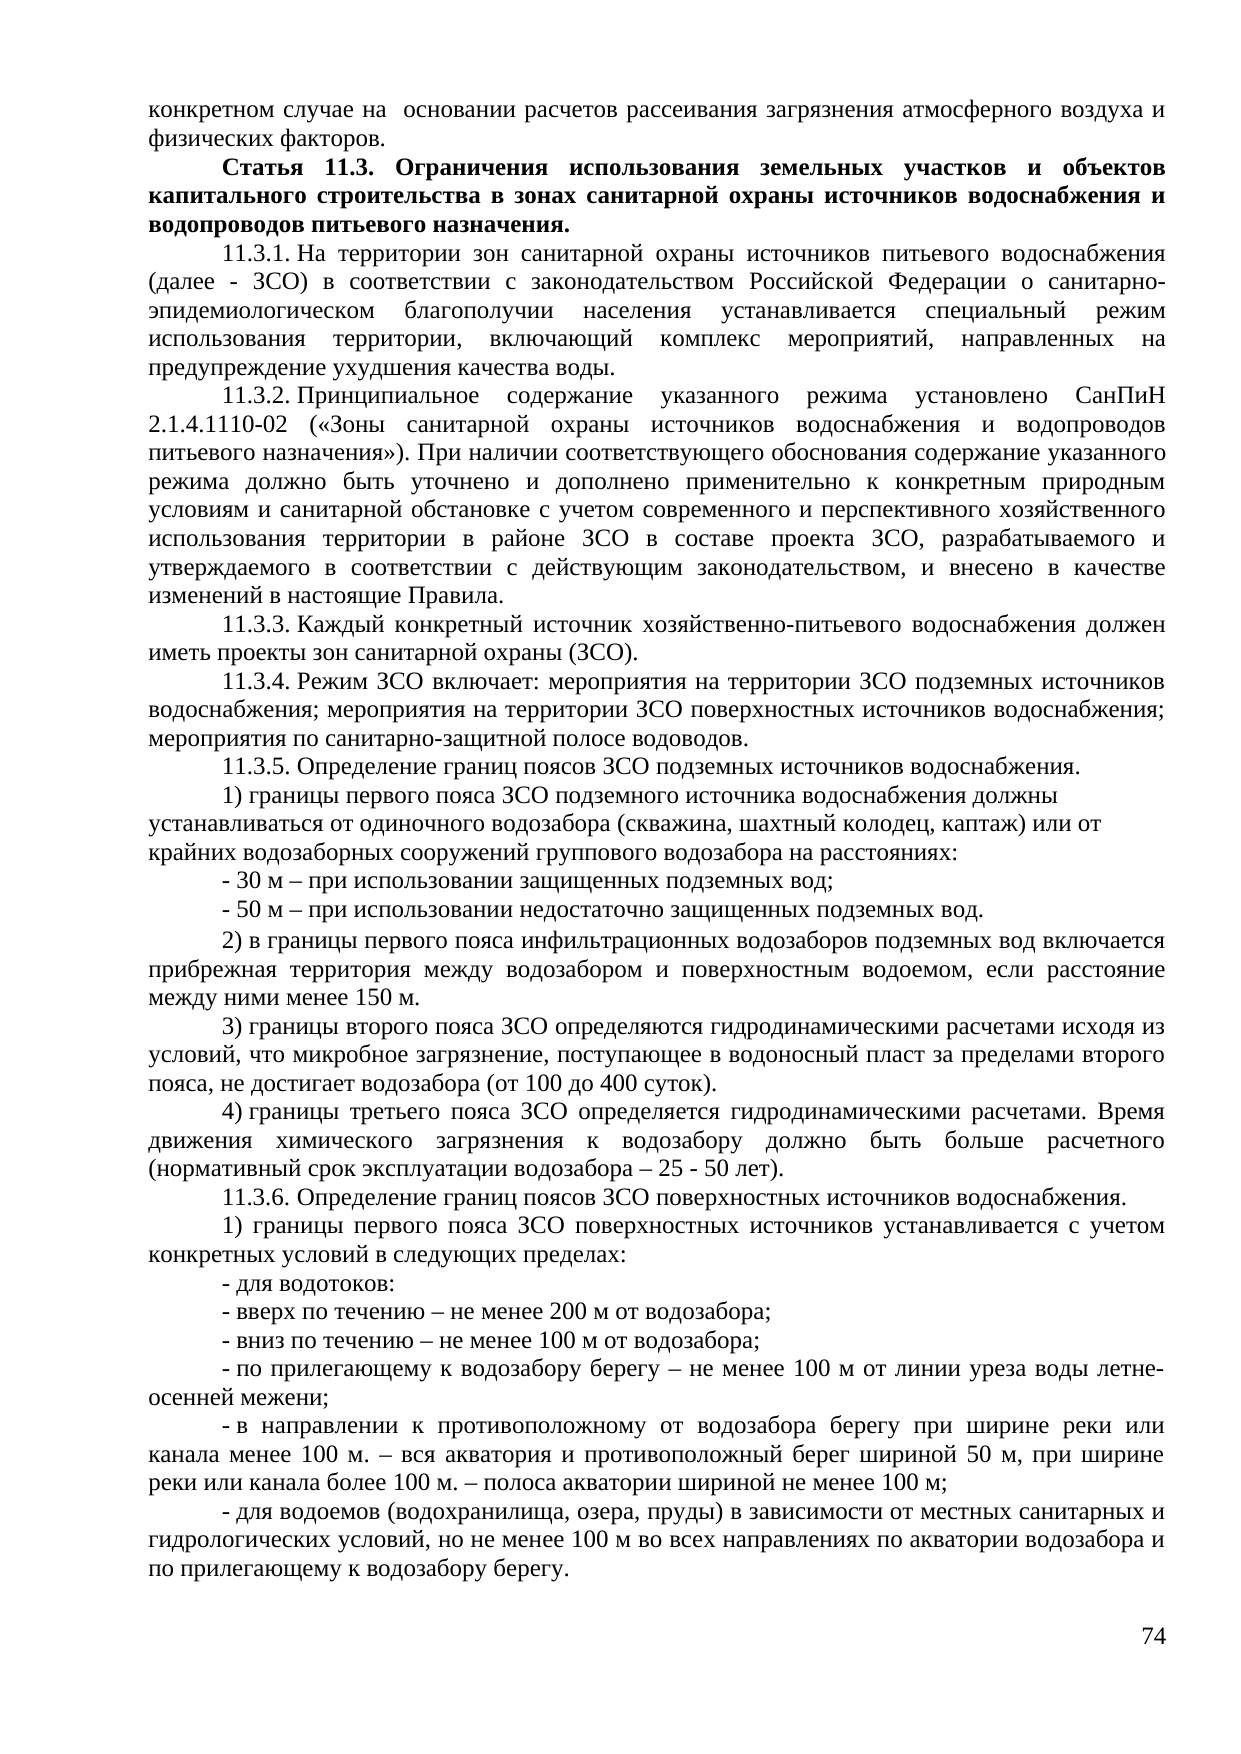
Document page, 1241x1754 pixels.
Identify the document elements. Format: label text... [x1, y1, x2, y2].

text конкретном случае на основании расчетов рассеивания загрязнения атмосферного воздуха и физических факторов. [148, 95, 1166, 152]
list вверх по течению – не менее 200 м от водозабора; [222, 1297, 1167, 1325]
list для водоемов (водохранилища, озера, пруды) в зависимости от местных санитарных и гидрологических условий, но не менее 100 м во всех направлениях по акватории водозабора и по прилегающему к водозабору берегу. [148, 1496, 1166, 1582]
list в границы первого пояса инфильтрационных водозаборов подземных вод включается прибрежная территория между водозабором и поверхностным водоемом, если расстояние между ними менее 150 м. [148, 926, 1166, 1011]
list границы второго пояса ЗСО определяются гидродинамическими расчетами исходя из условий, что микробное загрязнение, поступающее в водоносный пласт за пределами второго пояса, не достигает водозабора (от 100 до 400 суток). [148, 1011, 1166, 1097]
list 50 м – при использовании недостаточно защищенных подземных вод. [222, 895, 1167, 923]
list Определение границ поясов ЗСО подземных источников водоснабжения. [222, 752, 1167, 781]
list На территории зон санитарной охраны источников питьевого водоснабжения (далее - ЗСО) в соответствии с законодательством Российской Федерации о санитарно-эпидемиологическом благополучии населения устанавливается специальный режим использования территории, включающий комплекс мероприятий, направленных на предупреждение ухудшения качества воды. [148, 238, 1167, 381]
list для водотоков: [222, 1268, 1167, 1297]
text 74 [148, 1621, 1166, 1650]
list Каждый конкретный источник хозяйственно-питьевого водоснабжения должен иметь проекты зон санитарной охраны (ЗСО). [148, 609, 1166, 666]
list в направлении к противоположному от водозабора берегу при ширине реки или канала менее 100 м. – вся акватория и противоположный берег шириной 50 м, при ширине реки или канала более 100 м. – полоса акватории шириной не менее 100 м; [148, 1411, 1166, 1496]
text 1) границы первого пояса ЗСО подземного источника водоснабжения должны устанавливаться от одиночного водозабора (скважина, шахтный колодец, каптаж) или от крайних водозаборных сооружений группового водозабора на расстояниях: [148, 781, 1166, 866]
text 1) границы первого пояса ЗСО поверхностных источников устанавливается с учетом конкретных условий в следующих пределах: [148, 1211, 1166, 1268]
list Принципиальное содержание указанного режима установлено СанПиН 2.1.4.1110-02 («Зоны санитарной охраны источников водоснабжения и водопроводов питьевого назначения»). При наличии соответствующего обоснования содержание указанного режима должно быть уточнено и дополнено применительно к конкретным природным условиям и санитарной обстановке с учетом современного и перспективного хозяйственного использования территории в районе ЗСО в составе проекта ЗСО, разрабатываемого и утверждаемого в соответствии с действующим законодательством, и внесено в качестве изменений в настоящие Правила. [148, 381, 1167, 609]
list по прилегающему к водозабору берегу – не менее 100 м от линии уреза воды летне-осенней межени; [148, 1354, 1166, 1411]
list вниз по течению – не менее 100 м от водозабора; [222, 1325, 1167, 1354]
list Режим ЗСО включает: мероприятия на территории ЗСО подземных источников водоснабжения; мероприятия на территории ЗСО поверхностных источников водоснабжения; мероприятия по санитарно-защитной полосе водоводов. [148, 666, 1166, 752]
list 30 м – при использовании защищенных подземных вод; [222, 866, 1167, 895]
text Статья 11.3. Ограничения использования земельных участков и объектов капитального строительства в зонах санитарной охраны источников водоснабжения и водопроводов питьевого назначения. [148, 153, 1166, 238]
text 11.3.6. Определение границ поясов ЗСО поверхностных источников водоснабжения. [222, 1182, 1167, 1211]
list границы третьего пояса ЗСО определяется гидродинамическими расчетами. Время движения химического загрязнения к водозабору должно быть больше расчетного (нормативный срок эксплуатации водозабора – 25 - 50 лет). [148, 1097, 1166, 1182]
